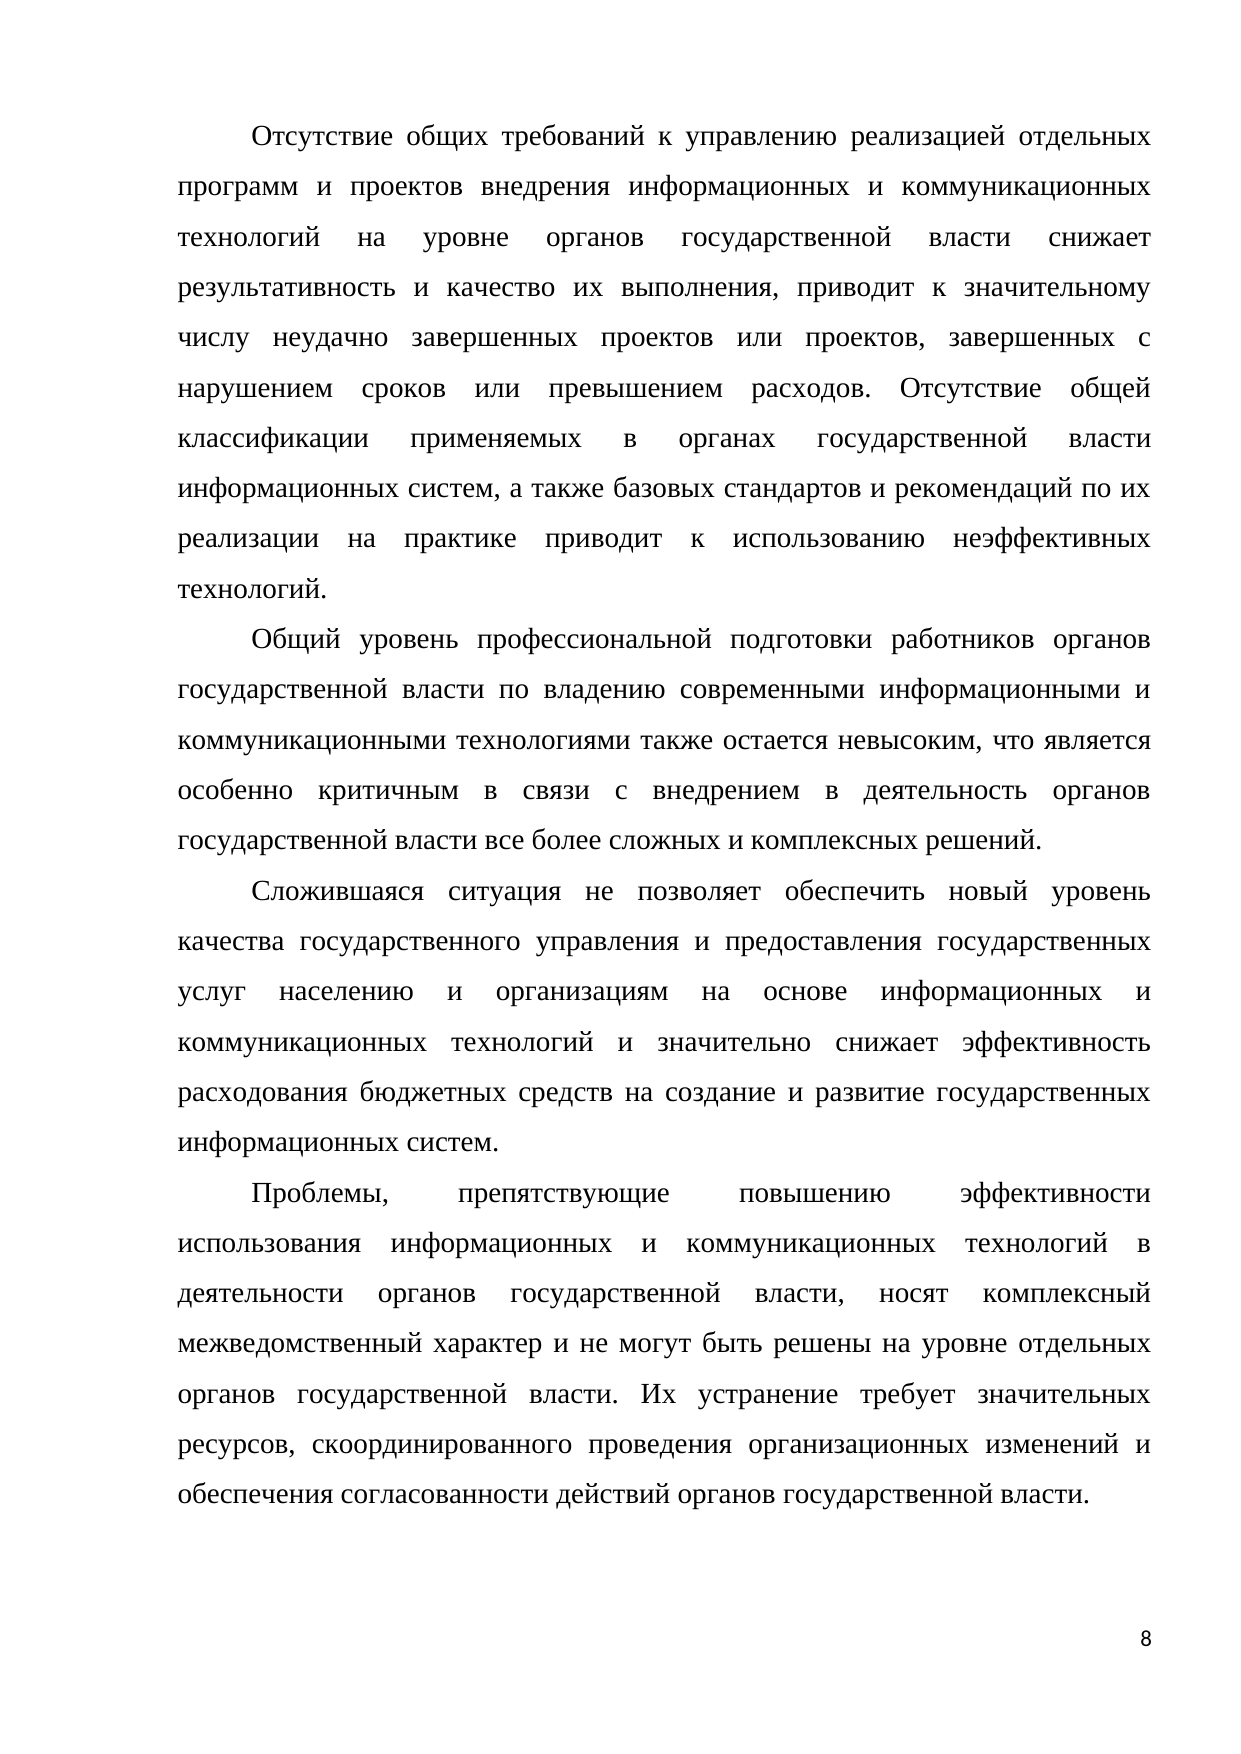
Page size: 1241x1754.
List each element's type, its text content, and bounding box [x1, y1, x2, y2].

text Отсутствие общих требований к управлению реализацией отдельных программ и проектов внедрения информационных и коммуникационных технологий на уровне органов государственной власти снижает результативность и качество их выполнения, приводит к значительному числу неудачно завершенных проектов или проектов, завершенных с нарушением сроков или превышением расходов. Отсутствие общей классификации применяемых в органах государственной власти информационных систем, а также базовых стандартов и рекомендаций по их реализации на практике приводит к использованию неэффективных технологий. [177, 118, 1152, 604]
text Общий уровень профессиональной подготовки работников органов государственной власти по владению современными информационными и коммуникационными технологиями также остается невысоким, что является особенно критичным в связи с внедрением в деятельность органов государственной власти все более сложных и комплексных решений. [177, 621, 1152, 856]
text Проблемы, препятствующие повышению эффективности использования информационных и коммуникационных технологий в деятельности органов государственной власти, носят комплексный межведомственный характер и не могут быть решены на уровне отдельных органов государственной власти. Их устранение требует значительных ресурсов, скоординированного проведения организационных изменений и обеспечения согласованности действий органов государственной власти. [177, 1175, 1152, 1510]
text Сложившаяся ситуация не позволяет обеспечить новый уровень качества государственного управления и предоставления государственных услуг населению и организациям на основе информационных и коммуникационных технологий и значительно снижает эффективность расходования бюджетных средств на создание и развитие государственных информационных систем. [177, 873, 1152, 1158]
